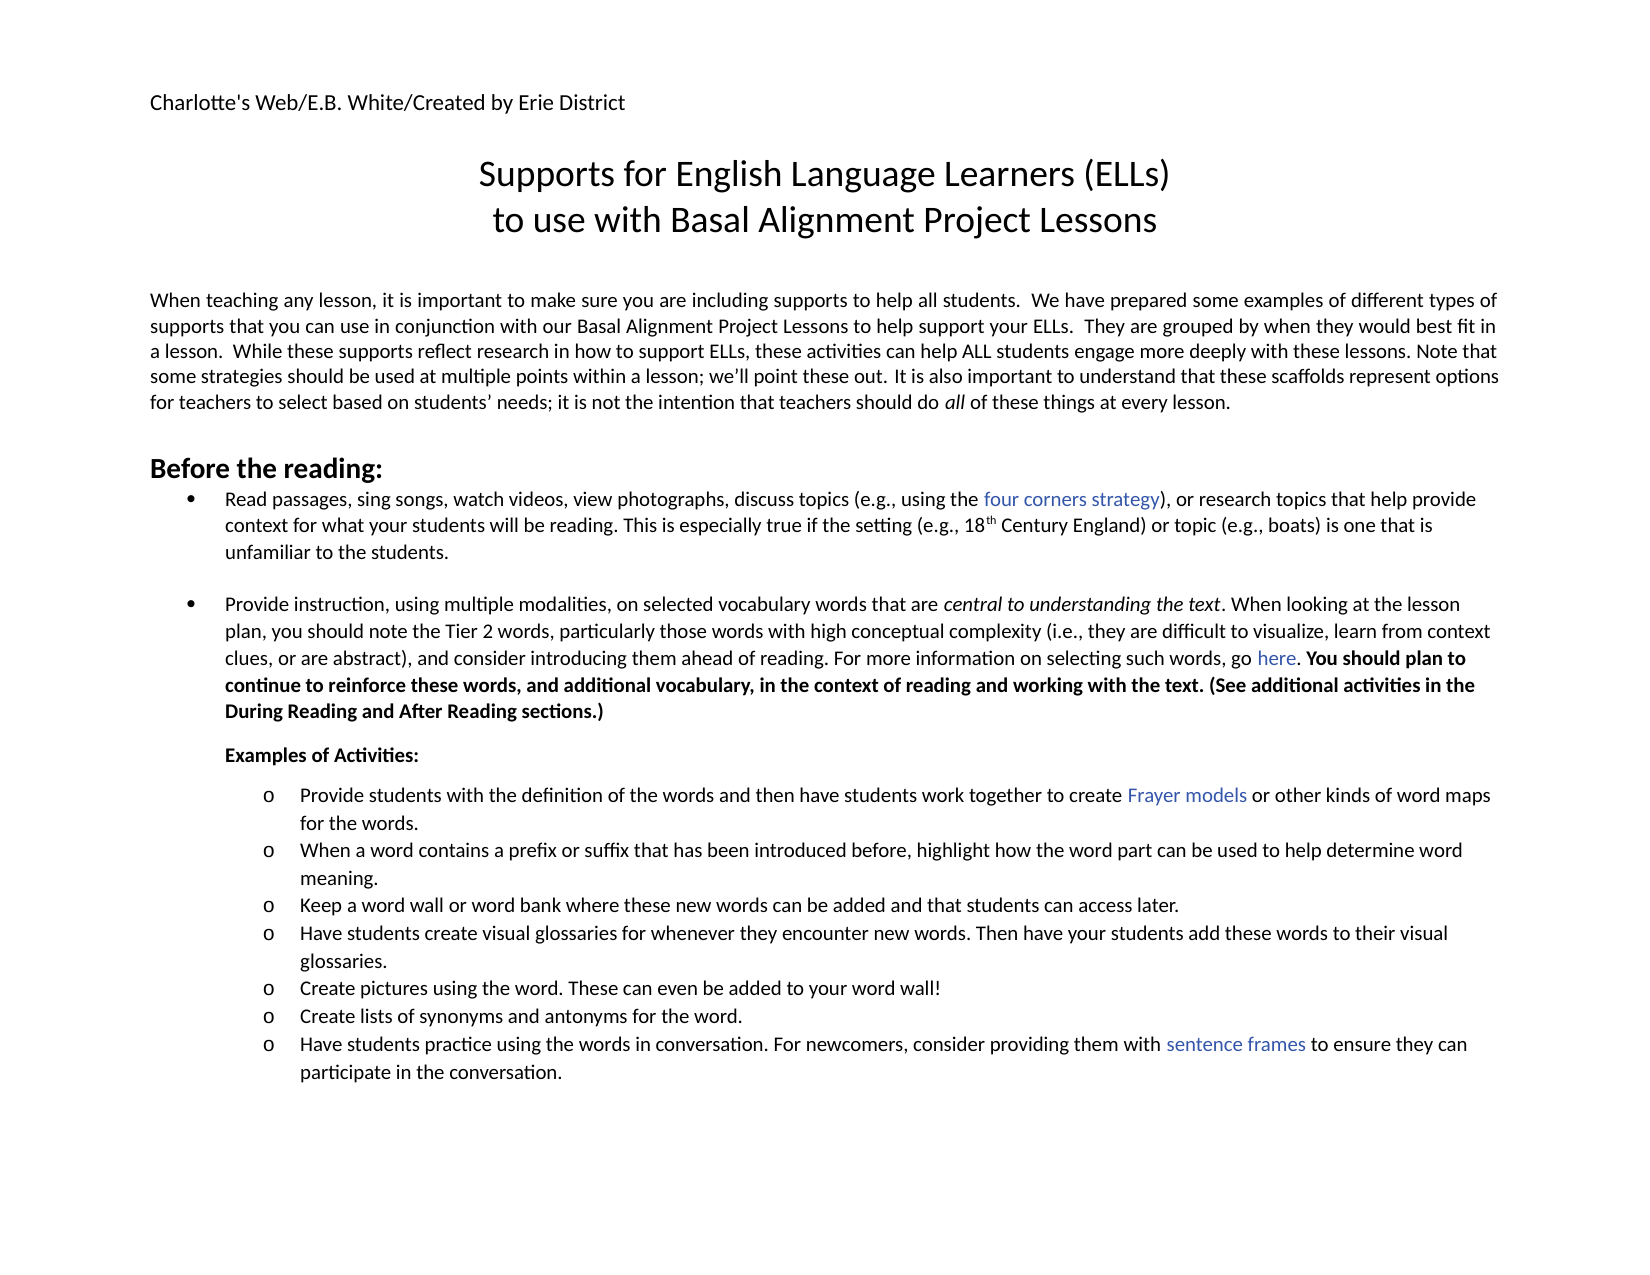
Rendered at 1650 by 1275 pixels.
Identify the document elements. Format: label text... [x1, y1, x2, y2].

list Provide instruction, using multiple modalities, on selected vocabulary words that are central to understanding the text. When looking at the lesson plan, you should note the Tier 2 words, particularly those words with high conceptual complexity (i.e., they are difficult to visualize, learn from context clues, or are abstract), and consider introducing them ahead of reading. For more information on selecting such words, go here. You should plan to continue to reinforce these words, and additional vocabulary, in the context of reading and working with the text. (See additional activities in the During Reading and After Reading sections.) [187, 591, 1500, 724]
list When a word contains a prefix or suffix that has been introduced before, highlight how the word part can be used to help determine word meaning. [262, 837, 1500, 891]
list Keep a word wall or word bank where these new words can be added and that students can access later. [262, 892, 1500, 919]
list Have students create visual glossaries for whenever they encounter new words. Then have your students add these words to their visual glossaries. [262, 920, 1500, 973]
list Create lists of synonyms and antonyms for the word. [262, 1003, 1500, 1029]
list Have students practice using the words in conversation. For newcomers, consider providing them with sentence frames to ensure they can participate in the conversation. [262, 1031, 1500, 1084]
text Before the reading: [150, 450, 1500, 486]
list Read passages, sing songs, watch videos, view photographs, discuss topics (e.g., using the four corners strategy), or research topics that help provide context for what your students will be reading. This is especially true if the setting (e.g., 18th Century England) or topic (e.g., boats) is one that is unfamiliar to the students. [187, 486, 1500, 564]
list Provide students with the definition of the words and then have students work together to create Frayer models or other kinds of word maps for the words. [262, 782, 1500, 836]
text to use with Basal Alignment Project Lessons [150, 196, 1500, 242]
text When teaching any lesson, it is important to make sure you are including supports to help all students. We have prepared some examples of different types of supports that you can use in conjunction with our Basal Alignment Project Lessons to help support your ELLs. They are grouped by when they would best fit in a lesson. While these supports reflect research in how to support ELLs, these activities can help ALL students engage more deeply with these lessons. Note that some strategies should be used at multiple points within a lesson; we’ll point these out. It is also important to understand that these scaffolds represent options for teachers to select based on students’ needs; it is not the intention that teachers should do all of these things at every lesson. [150, 287, 1500, 414]
text Examples of Activities: [150, 742, 1500, 768]
list Create pictures using the word. These can even be added to your word wall! [262, 975, 1500, 1001]
text Supports for English Language Learners (ELLs) [150, 150, 1500, 196]
